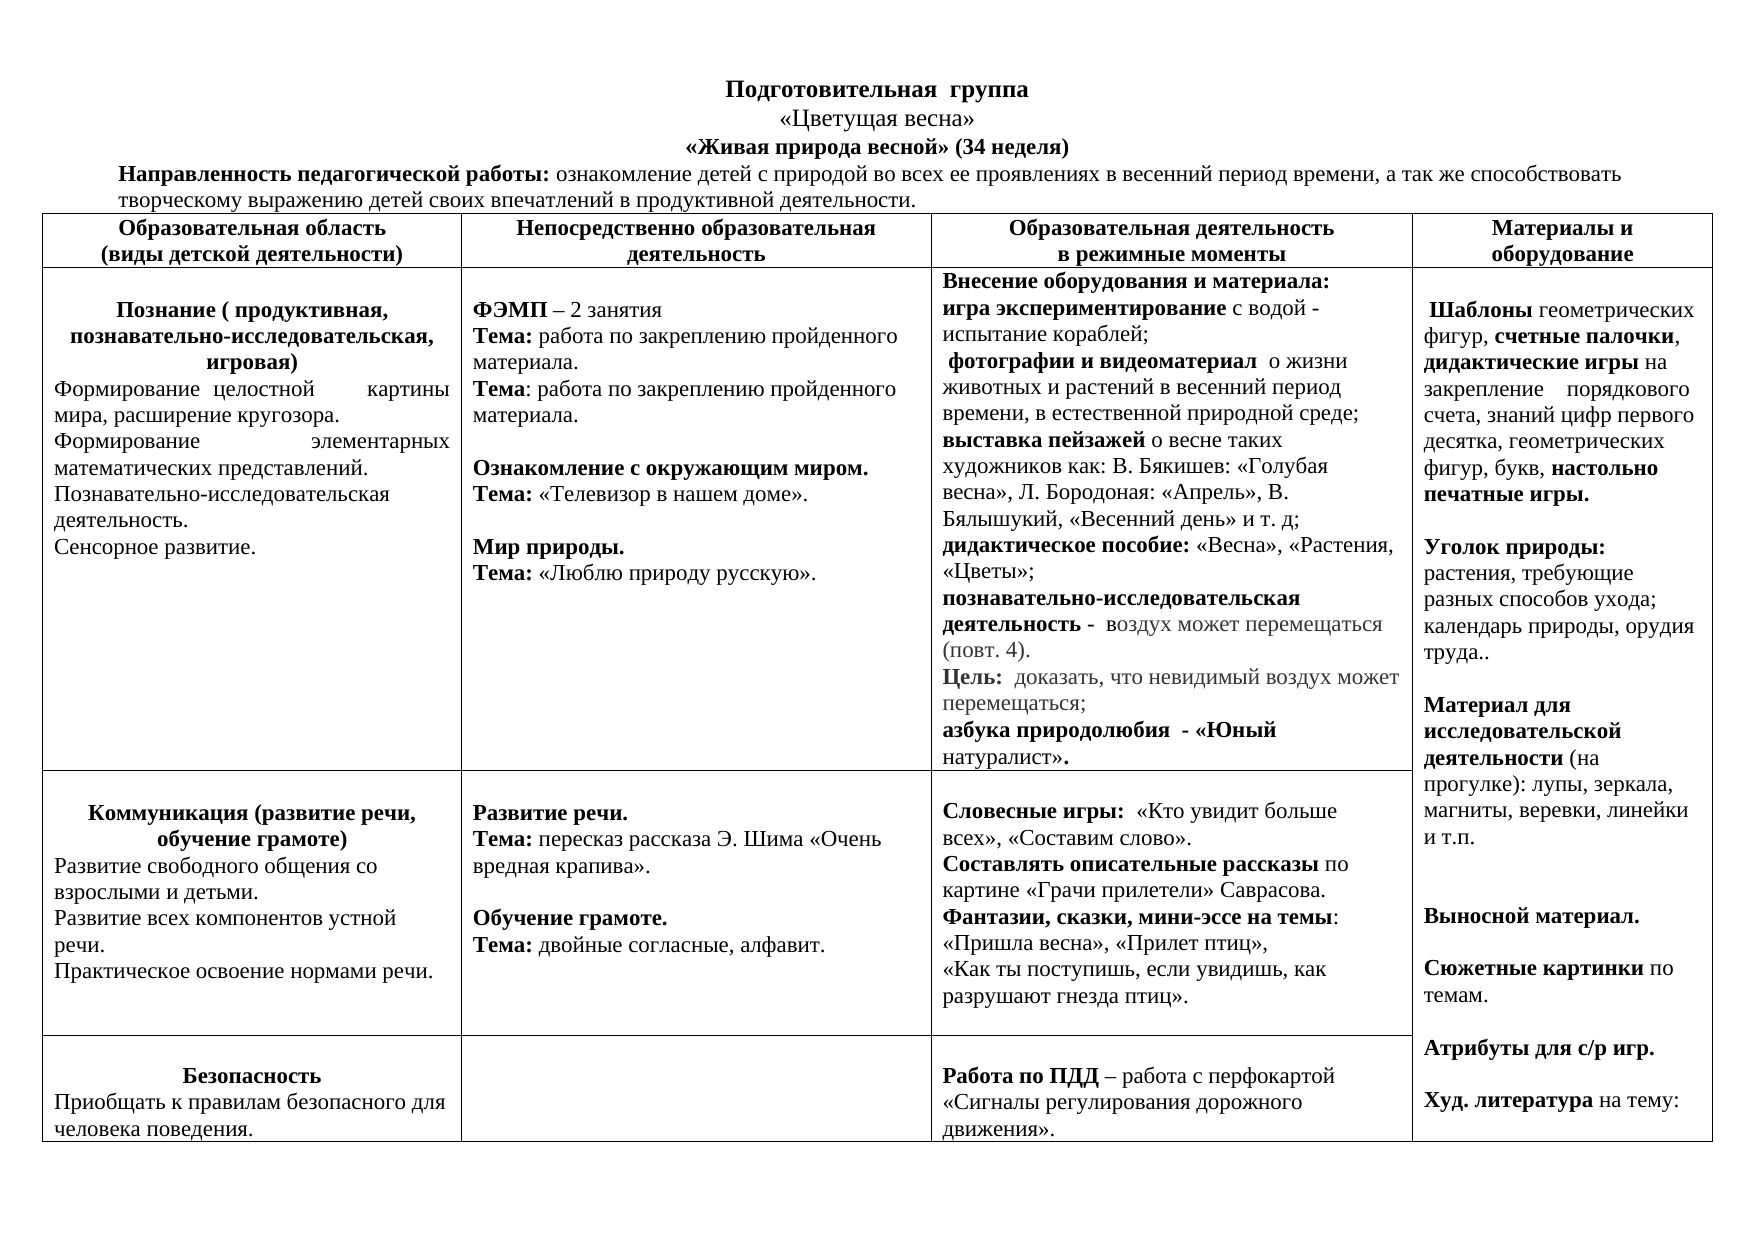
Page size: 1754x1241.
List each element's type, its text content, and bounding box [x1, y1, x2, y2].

table_cell [462, 1036, 931, 1141]
table_cell Внесение оборудования и материала: игра экспериментирование с водой - испытание кораблей; фотографии и видеоматериал о жизни животных и растений в весенний период времени, в естественной природной среде; выставка пейзажей о весне таких художников как: В. Бякишев: «Голубая весна», Л. Бородоная: «Апрель», В. Бялышукий, «Весенний день» и т. д; дидактическое пособие: «Весна», «Растения, «Цветы»; познавательно-исследовательская деятельность - воздух может перемещаться (повт. 4). Цель: доказать, что невидимый воздух может перемещаться; азбука природолюбия - «Юный натуралист». [932, 268, 1412, 770]
text Подготовительная группа [118, 74, 1636, 103]
table_cell Развитие речи. Тема: пересказ рассказа Э. Шима «Очень вредная крапива». Обучение грамоте. Тема: двойные согласные, алфавит. [462, 771, 931, 1034]
text «Живая природа весной» (34 неделя) [118, 131, 1636, 160]
table_cell Словесные игры: «Кто увидит больше всех», «Составим слово». Составлять описательные рассказы по картине «Грачи прилетели» Саврасова. Фантазии, сказки, мини-эссе на темы: «Пришла весна», «Прилет птиц», «Как ты поступишь, если увидишь, как разрушают гнезда птиц». [932, 771, 1412, 1034]
table_cell Познание ( продуктивная, познавательно-исследовательская, игровая) Формирование целостной картины мира, расширение кругозора. Формирование элементарных математических представлений. Познавательно-исследовательская деятельность. Сенсорное развитие. [43, 268, 461, 770]
table_cell ФЭМП – 2 занятия Тема: работа по закреплению пройденного материала. Тема: работа по закреплению пройденного материала. Ознакомление с окружающим миром. Тема: «Телевизор в нашем доме». Мир природы. Тема: «Люблю природу русскую». [462, 268, 931, 770]
table_header Образовательная деятельность в режимные моменты [932, 214, 1412, 267]
table_header Образовательная область (виды детской деятельности) [43, 214, 461, 267]
text Направленность педагогической работы: ознакомление детей с природой во всех ее проявлениях в весенний период времени, а так же способствовать творческому выражению детей своих впечатлений в продуктивной деятельности. [917, 160, 1636, 213]
table_header Непосредственно образовательная деятельность [462, 214, 931, 267]
text «Цветущая весна» [118, 103, 1636, 131]
table_header Материалы и оборудование [1413, 214, 1712, 267]
table_cell Шаблоны геометрических фигур, счетные палочки, дидактические игры на закрепление порядкового счета, знаний цифр первого десятка, геометрических фигур, букв, настольно печатные игры. Уголок природы: растения, требующие разных способов ухода; календарь природы, орудия труда.. Материал для исследовательской деятельности (на прогулке): лупы, зеркала, магниты, веревки, линейки и т.п. Выносной материал. Сюжетные картинки по темам. Атрибуты для с/р игр. Худ. литература на тему: Иллюстративный материал, репродукции картин, иллюстраций из детских книг по теме. Конструктор, строительные наборы из разного материала (пластика, дерева, металла). Фотографии и схемы-образы построек. Фотоальбом. Плакаты. Энциклопедии познавательные. Литература на оздоровительную тематику. Музыкальные произведения. Азбука природолюбия. Дидактические пособия. Игровые зоны. Мини-музей. Тематические уголки. [1413, 268, 1712, 1141]
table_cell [43, 1036, 461, 1141]
table_cell Коммуникация (развитие речи, обучение грамоте) Развитие свободного общения со взрослыми и детьми. Развитие всех компонентов устной речи. Практическое освоение нормами речи. [43, 771, 461, 1034]
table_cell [932, 1036, 1412, 1141]
